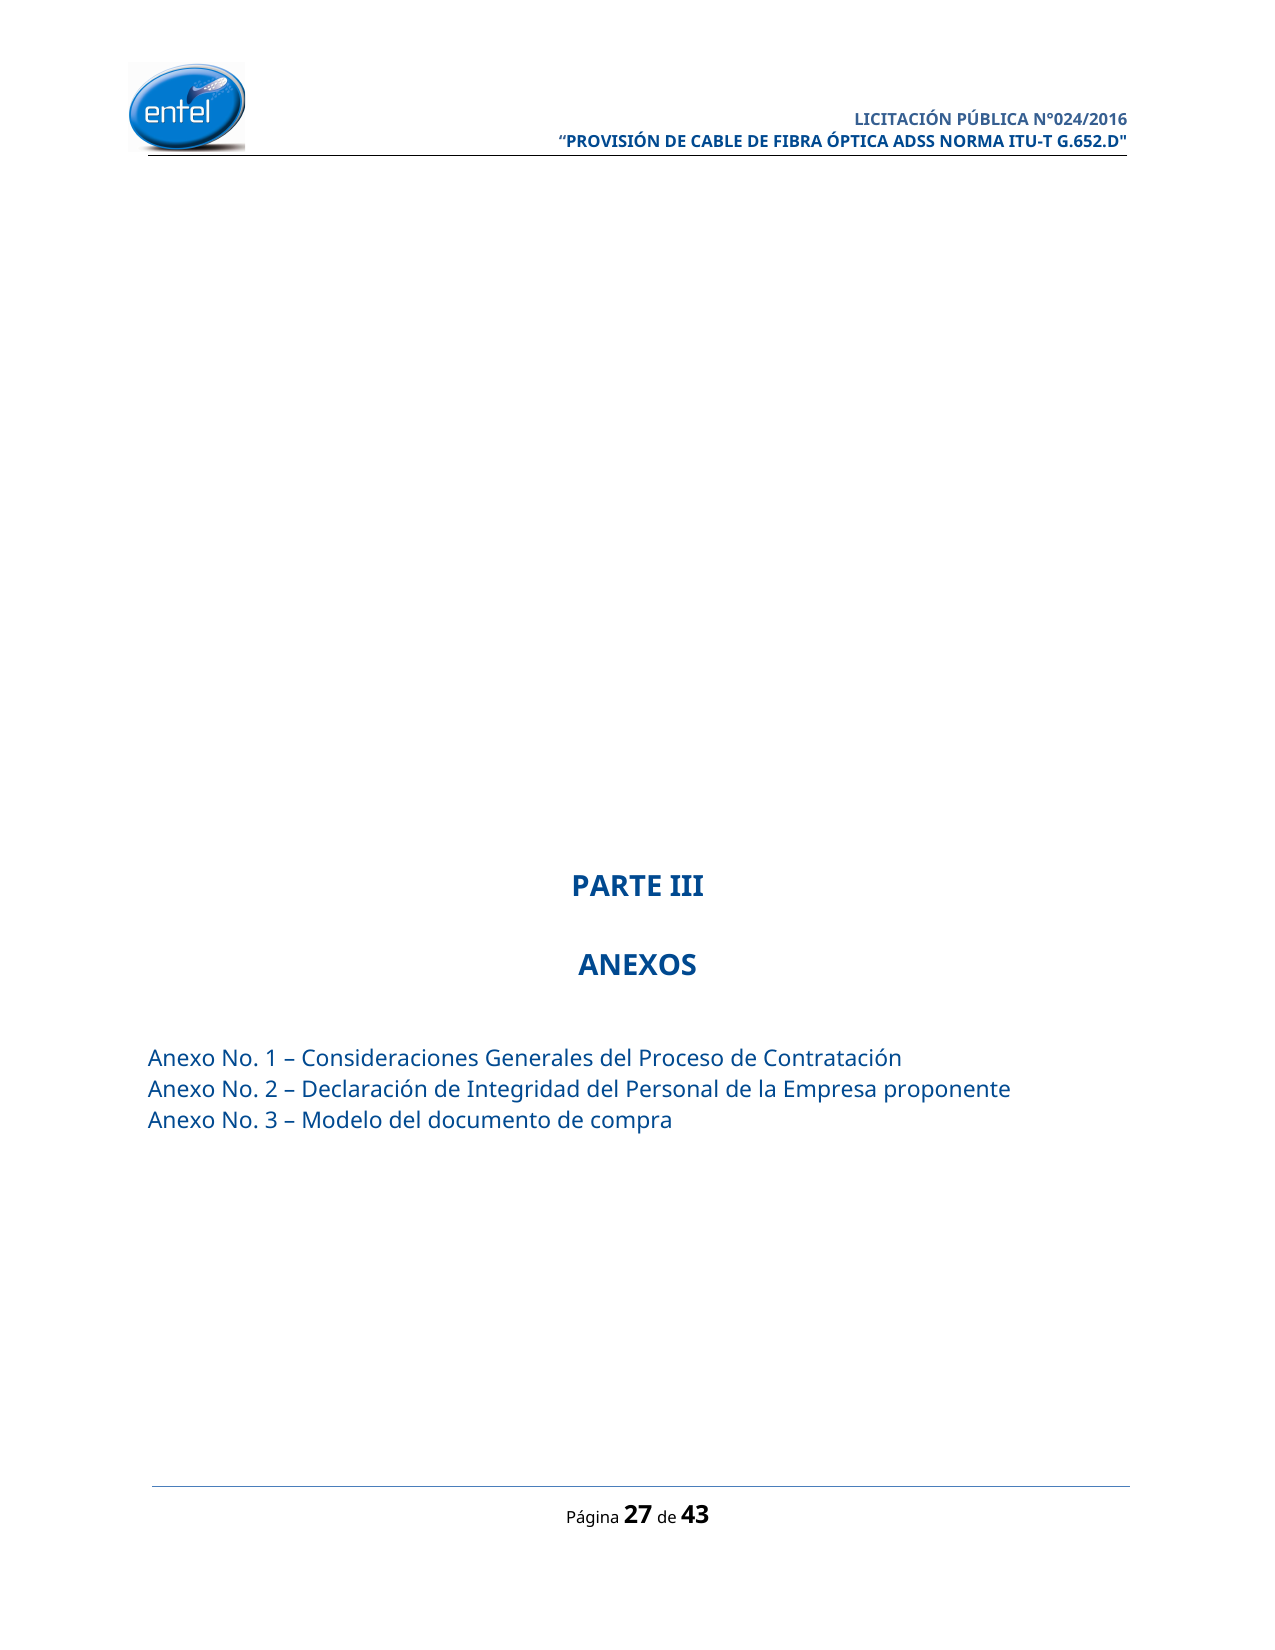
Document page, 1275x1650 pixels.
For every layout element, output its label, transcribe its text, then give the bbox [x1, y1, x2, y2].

text Anexo No. 3 – Modelo del documento de compra [148, 1104, 1127, 1135]
text ANEXOS [148, 944, 1127, 984]
picture [128, 62, 246, 152]
subtitle PARTE III [148, 865, 1127, 905]
text Anexo No. 2 – Declaración de Integridad del Personal de la Empresa proponente [148, 1073, 1127, 1104]
text Anexo No. 1 – Consideraciones Generales del Proceso de Contratación [148, 1042, 1127, 1073]
